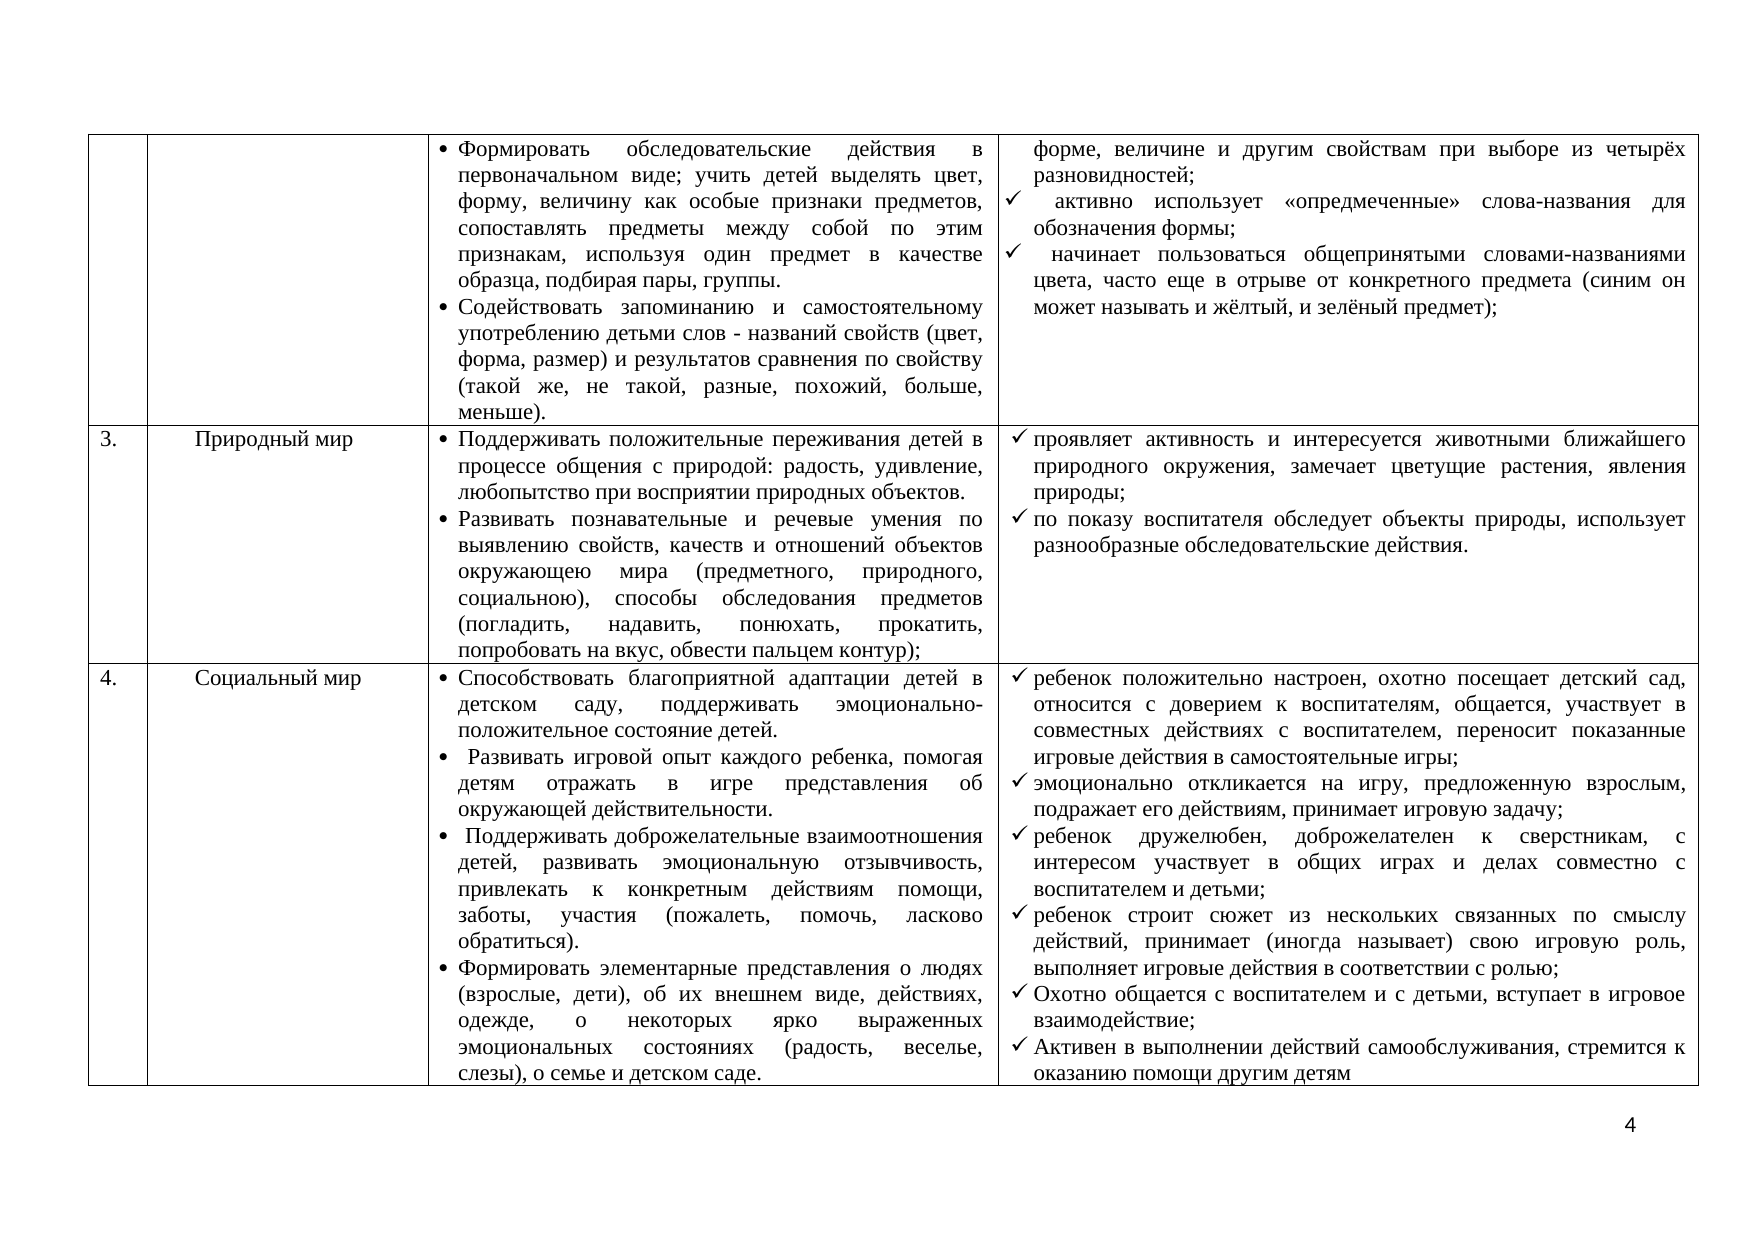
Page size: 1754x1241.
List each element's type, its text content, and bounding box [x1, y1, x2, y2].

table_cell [999, 664, 1698, 1085]
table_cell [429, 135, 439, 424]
table_cell 3. [89, 426, 147, 663]
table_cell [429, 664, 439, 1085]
table_cell Социальный мир [148, 664, 428, 1085]
table_cell Природный мир [148, 426, 428, 663]
table_cell проявляет активность и интересуется животными ближайшего природного окружения, замечает цветущие растения, явления природы; по показу воспитателя обследует объекты природы, использует разнообразные обследовательские действия. [999, 426, 1698, 663]
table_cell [148, 135, 428, 424]
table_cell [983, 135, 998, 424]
table_cell 4. [89, 664, 147, 1085]
table_cell 2. [89, 135, 147, 424]
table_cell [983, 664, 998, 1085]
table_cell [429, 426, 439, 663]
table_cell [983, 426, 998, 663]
